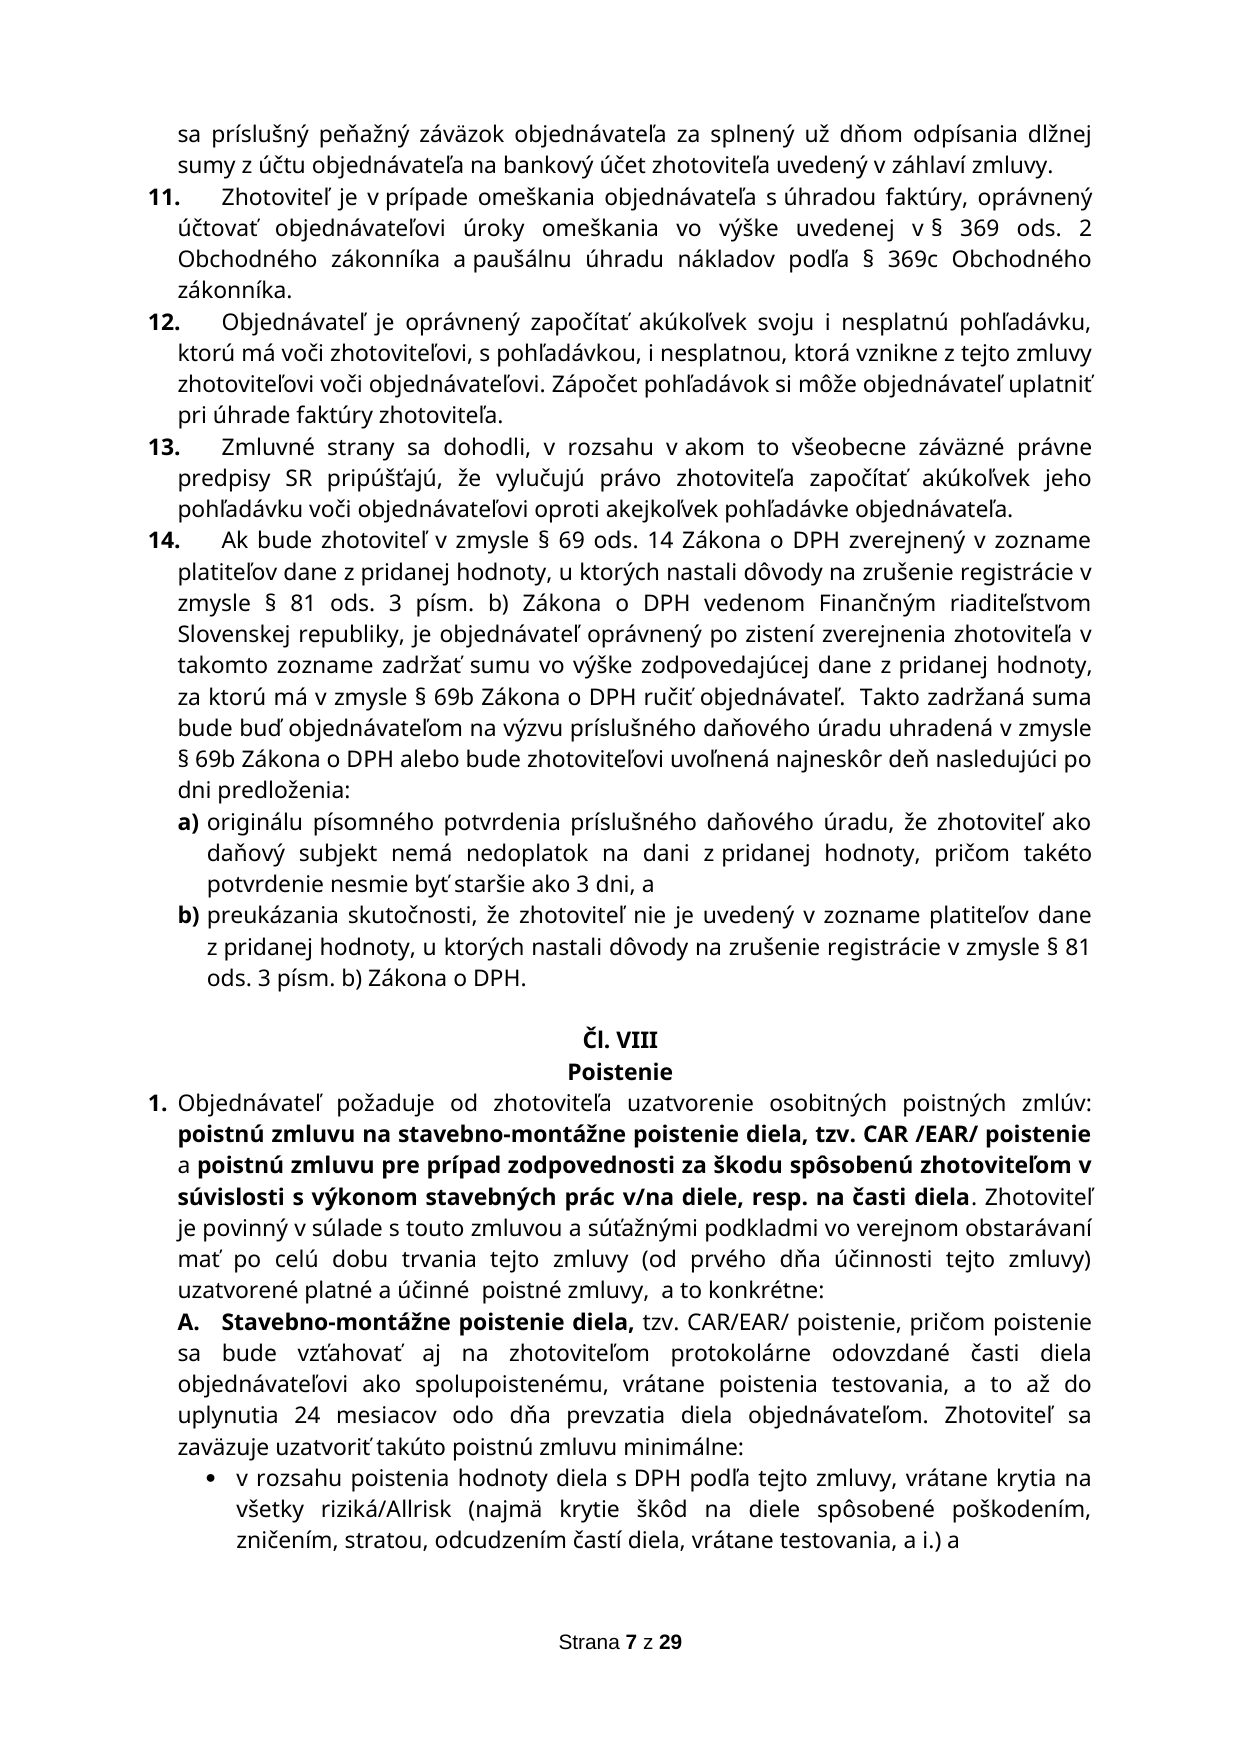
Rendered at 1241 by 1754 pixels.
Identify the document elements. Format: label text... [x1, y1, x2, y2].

list Objednávateľ požaduje od zhotoviteľa uzatvorenie osobitných poistných zmlúv: poistnú zmluvu na stavebno-montážne poistenie diela, tzv. CAR /EAR/ poistenie a poistnú zmluvu pre prípad zodpovednosti za škodu spôsobenú zhotoviteľom v súvislosti s výkonom stavebných prác v/na diele, resp. na časti diela. Zhotoviteľ je povinný v súlade s touto zmluvou a súťažnými podkladmi vo verejnom obstarávaní mať po celú dobu trvania tejto zmluvy (od prvého dňa účinnosti tejto zmluvy) uzatvorené platné a účinné poistné zmluvy, a to konkrétne: [148, 1087, 1093, 1306]
text Čl. VIII [148, 1024, 1093, 1056]
text Poistenie [148, 1056, 1093, 1087]
list Zmluvné strany sa dohodli, v rozsahu v akom to všeobecne záväzné právne predpisy SR pripúšťajú, že vylučujú právo zhotoviteľa započítať akúkoľvek jeho pohľadávku voči objednávateľovi oproti akejkoľvek pohľadávke objednávateľa. [148, 431, 1093, 524]
list Objednávateľ je oprávnený započítať akúkoľvek svoju i nesplatnú pohľadávku, ktorú má voči zhotoviteľovi, s pohľadávkou, i nesplatnou, ktorá vznikne z tejto zmluvy zhotoviteľovi voči objednávateľovi. Zápočet pohľadávok si môže objednávateľ uplatniť pri úhrade faktúry zhotoviteľa. [148, 306, 1093, 431]
list v rozsahu poistenia hodnoty diela s DPH podľa tejto zmluvy, vrátane krytia na všetky riziká/Allrisk (najmä krytie škôd na diele spôsobené poškodením, zničením, stratou, odcudzením častí diela, vrátane testovania, a i.) a [207, 1462, 1093, 1556]
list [148, 118, 1093, 181]
list originálu písomného potvrdenia príslušného daňového úradu, že zhotoviteľ ako daňový subjekt nemá nedoplatok na dani z pridanej hodnoty, pričom takéto potvrdenie nesmie byť staršie ako 3 dni, a [177, 806, 1093, 899]
list Stavebno-montážne poistenie diela, tzv. CAR/EAR/ poistenie, pričom poistenie sa bude vzťahovať aj na zhotoviteľom protokolárne odovzdané časti diela objednávateľovi ako spolupoistenému, vrátane poistenia testovania, a to až do uplynutia 24 mesiacov odo dňa prevzatia diela objednávateľom. Zhotoviteľ sa zaväzuje uzatvoriť takúto poistnú zmluvu minimálne: [177, 1306, 1093, 1462]
list Zhotoviteľ je v prípade omeškania objednávateľa s úhradou faktúry, oprávnený účtovať objednávateľovi úroky omeškania vo výške uvedenej v § 369 ods. 2 Obchodného zákonníka a paušálnu úhradu nákladov podľa § 369c Obchodného zákonníka. [148, 181, 1093, 306]
list Ak bude zhotoviteľ v zmysle § 69 ods. 14 Zákona o DPH zverejnený v zozname platiteľov dane z pridanej hodnoty, u ktorých nastali dôvody na zrušenie registrácie v zmysle § 81 ods. 3 písm. b) Zákona o DPH vedenom Finančným riaditeľstvom Slovenskej republiky, je objednávateľ oprávnený po zistení zverejnenia zhotoviteľa v takomto zozname zadržať sumu vo výške zodpovedajúcej dane z pridanej hodnoty, za ktorú má v zmysle § 69b Zákona o DPH ručiť objednávateľ. Takto zadržaná suma bude buď objednávateľom na výzvu príslušného daňového úradu uhradená v zmysle § 69b Zákona o DPH alebo bude zhotoviteľovi uvoľnená najneskôr deň nasledujúci po dni predloženia: [148, 524, 1093, 806]
list preukázania skutočnosti, že zhotoviteľ nie je uvedený v zozname platiteľov dane z pridanej hodnoty, u ktorých nastali dôvody na zrušenie registrácie v zmysle § 81 ods. 3 písm. b) Zákona o DPH. [177, 899, 1093, 993]
